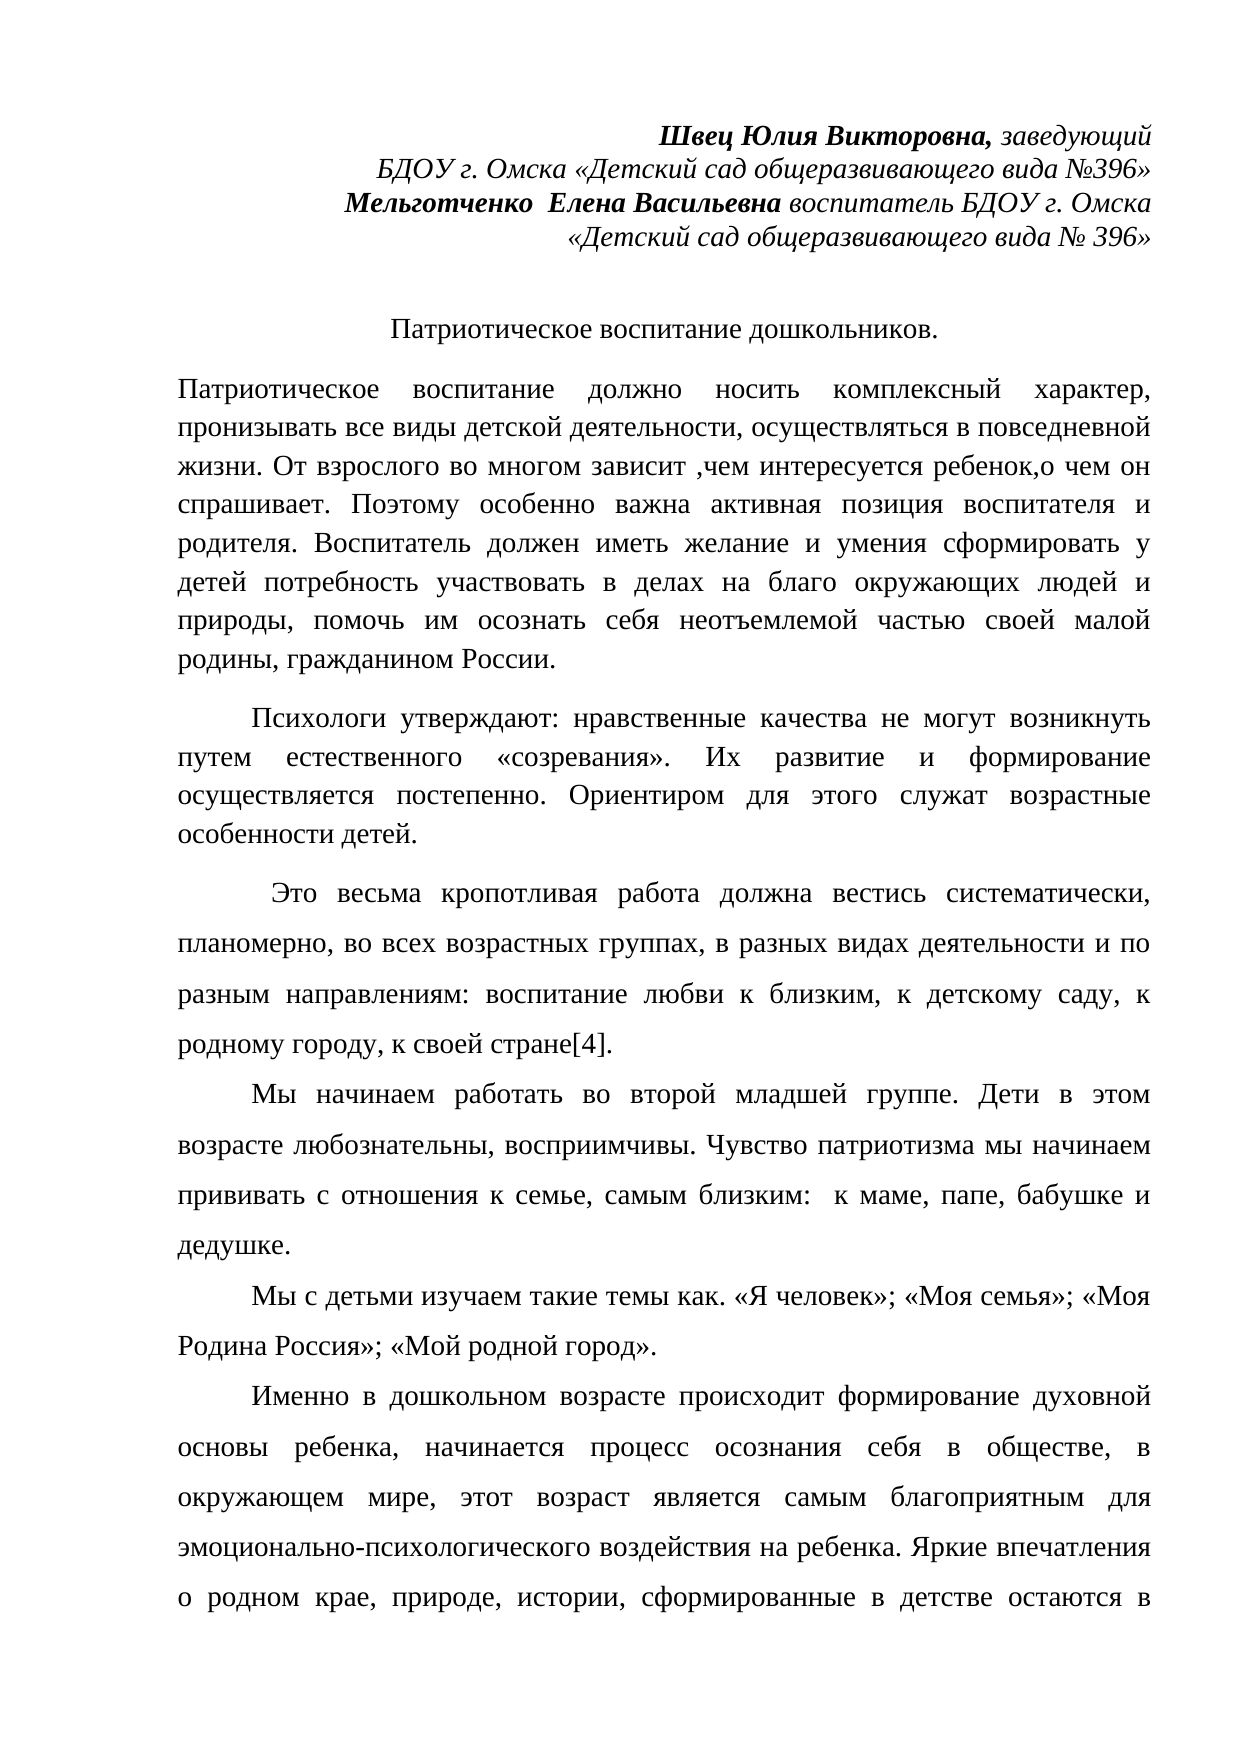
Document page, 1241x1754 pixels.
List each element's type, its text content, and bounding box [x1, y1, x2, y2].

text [177, 1378, 1152, 1613]
text «Детский сад общеразвивающего вида № 396» [177, 219, 1152, 252]
text Мы с детьми изучаем такие темы как. «Я человек»; «Моя семья»; «Моя Родина Россия»; «Мой родной город». [177, 1278, 1152, 1362]
text Это весьма кропотливая работа должна вестись систематически, планомерно, во всех возрастных группах, в разных видах деятельности и по разным направлениям: воспитание любви к близким, к детскому саду, к родному городу, к своей стране[4]. [177, 875, 1152, 1060]
text Мы начинаем работать во второй младшей группе. Дети в этом возрасте любознательны, восприимчивы. Чувство патриотизма мы начинаем прививать с отношения к семье, самым близким: к маме, папе, бабушке и дедушке. [177, 1076, 1152, 1261]
text Психологи утверждают: нравственные качества не могут возникнуть путем естественного «созревания». Их развитие и формирование осуществляется постепенно. Ориентиром для этого служат возрастные особенности детей. [177, 700, 1152, 849]
text Мельготченко Елена Васильевна воспитатель БДОУ г. Омска [177, 185, 1152, 219]
text Патриотическое воспитание дошкольников. [177, 312, 1152, 345]
text Патриотическое воспитание должно носить комплексный характер, пронизывать все виды детской деятельности, осуществляться в повседневной жизни. От взрослого во многом зависит ,чем интересуется ребенок,о чем он спрашивает. Поэтому особенно важна активная позиция воспитателя и родителя. Воспитатель должен иметь желание и умения сформировать у детей потребность участвовать в делах на благо окружающих людей и природы, помочь им осознать себя неотъемлемой частью своей малой родины, гражданином России. [177, 371, 1152, 674]
text БДОУ г. Омска «Детский сад общеразвивающего вида №396» [177, 152, 1152, 185]
text Швец Юлия Викторовна, заведующий [177, 118, 1152, 152]
